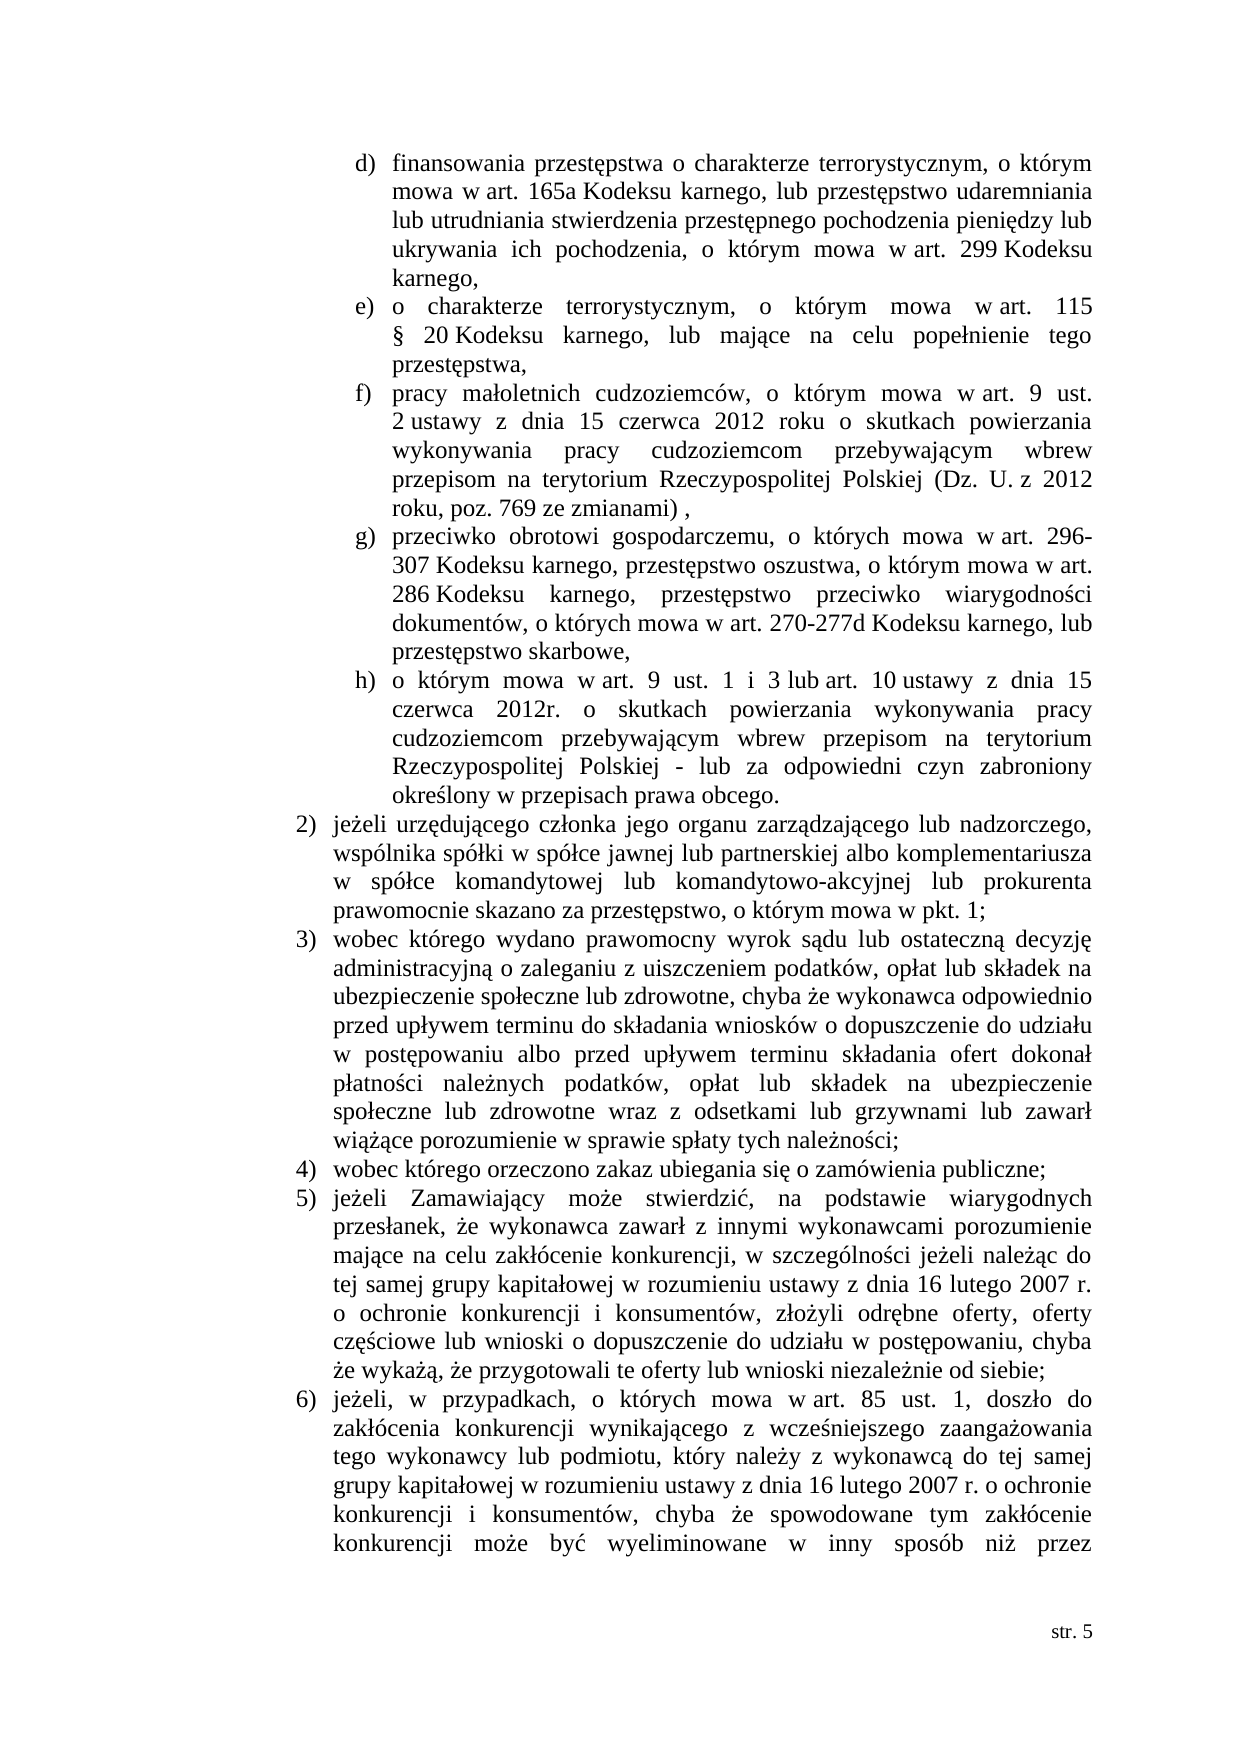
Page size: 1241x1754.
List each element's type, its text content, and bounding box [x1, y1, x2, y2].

list wobec którego orzeczono zakaz ubiegania się o zamówienia publiczne; [296, 1154, 1093, 1183]
list finansowania przestępstwa o charakterze terrorystycznym, o którym mowa w art. 165a Kodeksu karnego, lub przestępstwo udaremniania lub utrudniania stwierdzenia przestępnego pochodzenia pieniędzy lub ukrywania ich pochodzenia, o którym mowa w art. 299 Kodeksu karnego, [355, 148, 1093, 291]
list pracy małoletnich cudzoziemców, o którym mowa w art. 9 ust. 2 ustawy z dnia 15 czerwca 2012 roku o skutkach powierzania wykonywania pracy cudzoziemcom przebywającym wbrew przepisom na terytorium Rzeczypospolitej Polskiej (Dz. U. z 2012 roku, poz. 769 ze zmianami) , [355, 378, 1093, 521]
list jeżeli Zamawiający może stwierdzić, na podstawie wiarygodnych przesłanek, że wykonawca zawarł z innymi wykonawcami porozumienie mające na celu zakłócenie konkurencji, w szczególności jeżeli należąc do tej samej grupy kapitałowej w rozumieniu ustawy z dnia 16 lutego 2007 r. o ochronie konkurencji i konsumentów, złożyli odrębne oferty, oferty częściowe lub wnioski o dopuszczenie do udziału w postępowaniu, chyba że wykażą, że przygotowali te oferty lub wnioski niezależnie od siebie; [296, 1183, 1093, 1384]
list przeciwko obrotowi gospodarczemu, o których mowa w art. 296-307 Kodeksu karnego, przestępstwo oszustwa, o którym mowa w art. 286 Kodeksu karnego, przestępstwo przeciwko wiarygodności dokumentów, o których mowa w art. 270-277d Kodeksu karnego, lub przestępstwo skarbowe, [355, 521, 1093, 665]
list o charakterze terrorystycznym, o którym mowa w art. 115 § 20 Kodeksu karnego, lub mające na celu popełnienie tego przestępstwa, [355, 291, 1093, 378]
list wobec którego wydano prawomocny wyrok sądu lub ostateczną decyzję administracyjną o zaleganiu z uiszczeniem podatków, opłat lub składek na ubezpieczenie społeczne lub zdrowotne, chyba że wykonawca odpowiednio przed upływem terminu do składania wniosków o dopuszczenie do udziału w postępowaniu albo przed upływem terminu składania ofert dokonał płatności należnych podatków, opłat lub składek na ubezpieczenie społeczne lub zdrowotne wraz z odsetkami lub grzywnami lub zawarł wiążące porozumienie w sprawie spłaty tych należności; [296, 924, 1093, 1154]
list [296, 1384, 1093, 1556]
list o którym mowa w art. 9 ust. 1 i 3 lub art. 10 ustawy z dnia 15 czerwca 2012r. o skutkach powierzania wykonywania pracy cudzoziemcom przebywającym wbrew przepisom na terytorium Rzeczypospolitej Polskiej - lub za odpowiedni czyn zabroniony określony w przepisach prawa obcego. [355, 665, 1093, 809]
list jeżeli urzędującego członka jego organu zarządzającego lub nadzorczego, wspólnika spółki w spółce jawnej lub partnerskiej albo komplementariusza w spółce komandytowej lub komandytowo-akcyjnej lub prokurenta prawomocnie skazano za przestępstwo, o którym mowa w pkt. 1; [296, 809, 1093, 924]
